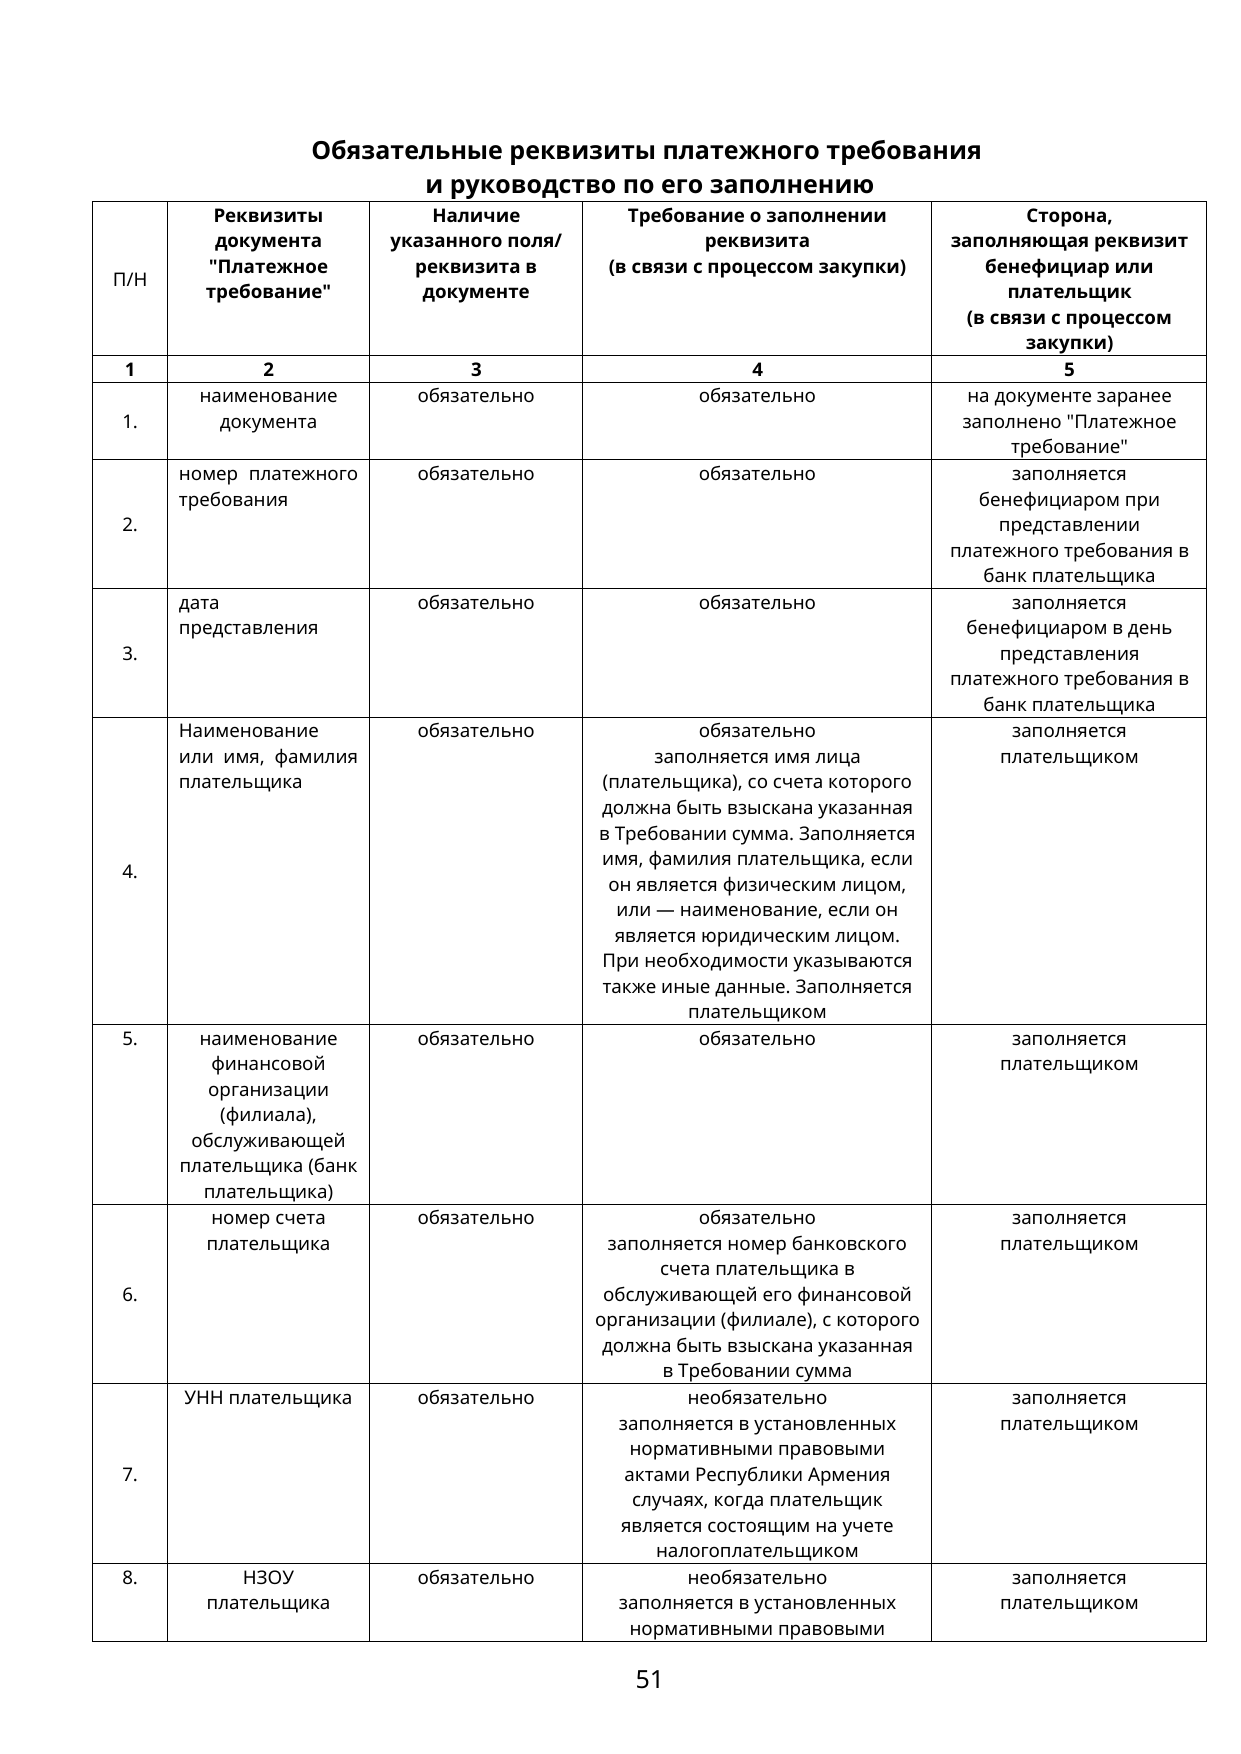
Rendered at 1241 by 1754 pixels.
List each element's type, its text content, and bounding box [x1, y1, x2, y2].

table_cell обязательно [583, 1025, 931, 1204]
table_cell номер платежного требования [168, 460, 369, 588]
table_cell УНН плательщика [168, 1384, 369, 1563]
table_cell 5 [932, 356, 1206, 382]
table_cell обязательно [583, 589, 931, 717]
table_cell 4 [583, 356, 931, 382]
table_header Требование о заполнении реквизита (в связи с процессом закупки) [583, 202, 931, 355]
table_cell заполняется плательщиком [932, 1564, 1206, 1641]
table_cell обязательно [370, 383, 582, 459]
table_cell наименование финансовой организации (филиала), обслуживающей плательщика (банк плательщика) [168, 1025, 369, 1204]
table_cell наименование документа [168, 383, 369, 459]
table_cell заполняется плательщиком [932, 1205, 1206, 1383]
table_cell обязательно [370, 1384, 582, 1563]
table_cell обязательно [370, 718, 582, 1024]
table_cell необязательно заполняется в установленных нормативными правовыми актами Республики Армения случаях, когда плательщик является состоящим на учете налогоплательщиком [583, 1384, 931, 1563]
table_cell 1. [93, 383, 167, 459]
table_cell 6. [93, 1205, 167, 1383]
table_cell заполняется бенефициаром в день представления платежного требования в банк плательщика [932, 589, 1206, 717]
table_cell обязательно [583, 383, 931, 459]
table_cell необязательно заполняется в установленных нормативными правовыми актами Республики Армения случаях, когда плательщик является физическим лицом [583, 1564, 931, 1641]
table_header Реквизиты документа "Платежное требование" [168, 202, 369, 355]
table_cell заполняется плательщиком [932, 1384, 1206, 1563]
table_cell 7. [93, 1384, 167, 1563]
table_cell 8. [93, 1564, 167, 1641]
table_cell дата представления [168, 589, 369, 717]
table_cell обязательно [370, 1025, 582, 1204]
table_cell обязательно [370, 1205, 582, 1383]
table_cell обязательно заполняется имя лица (плательщика), со счета которого должна быть взыскана указанная в Требовании сумма. Заполняется имя, фамилия плательщика, если он является физическим лицом, или — наименование, если он является юридическим лицом. При необходимости указываются также иные данные. Заполняется плательщиком [583, 718, 931, 1024]
table_cell 5. [93, 1025, 167, 1204]
table_cell 2. [93, 460, 167, 588]
table_cell обязательно [370, 460, 582, 588]
table_cell 4. [93, 718, 167, 1024]
table_cell 3 [370, 356, 582, 382]
table_header Сторона, заполняющая реквизит бенефициар или плательщик (в связи с процессом закупки) [932, 202, 1206, 355]
table_cell обязательно [583, 460, 931, 588]
table_cell Наименование или имя, фамилия плательщика [168, 718, 369, 1024]
table_cell 3. [93, 589, 167, 717]
table_cell заполняется бенефициаром при представлении платежного требования в банк плательщика [932, 460, 1206, 588]
table_header П/Н [93, 202, 167, 355]
table_cell заполняется плательщиком [932, 1025, 1206, 1204]
table_cell обязательно заполняется номер банковского счета плательщика в обслуживающей его финансовой организации (филиале), с которого должна быть взыскана указанная в Требовании сумма [583, 1205, 931, 1383]
table_cell заполняется плательщиком [932, 718, 1206, 1024]
table_cell обязательно [370, 589, 582, 717]
table_cell НЗОУ плательщика [168, 1564, 369, 1641]
table_cell 2 [168, 356, 369, 382]
table_cell номер счета плательщика [168, 1205, 369, 1383]
table_cell 1 [93, 356, 167, 382]
table_cell обязательно [370, 1564, 582, 1641]
table_header Наличие указанного поля/ реквизита в документе [370, 202, 582, 355]
text Обязательные реквизиты платежного требования и руководство по его заполнению [207, 133, 1093, 201]
table_cell на документе заранее заполнено "Платежное требование" [932, 383, 1206, 459]
